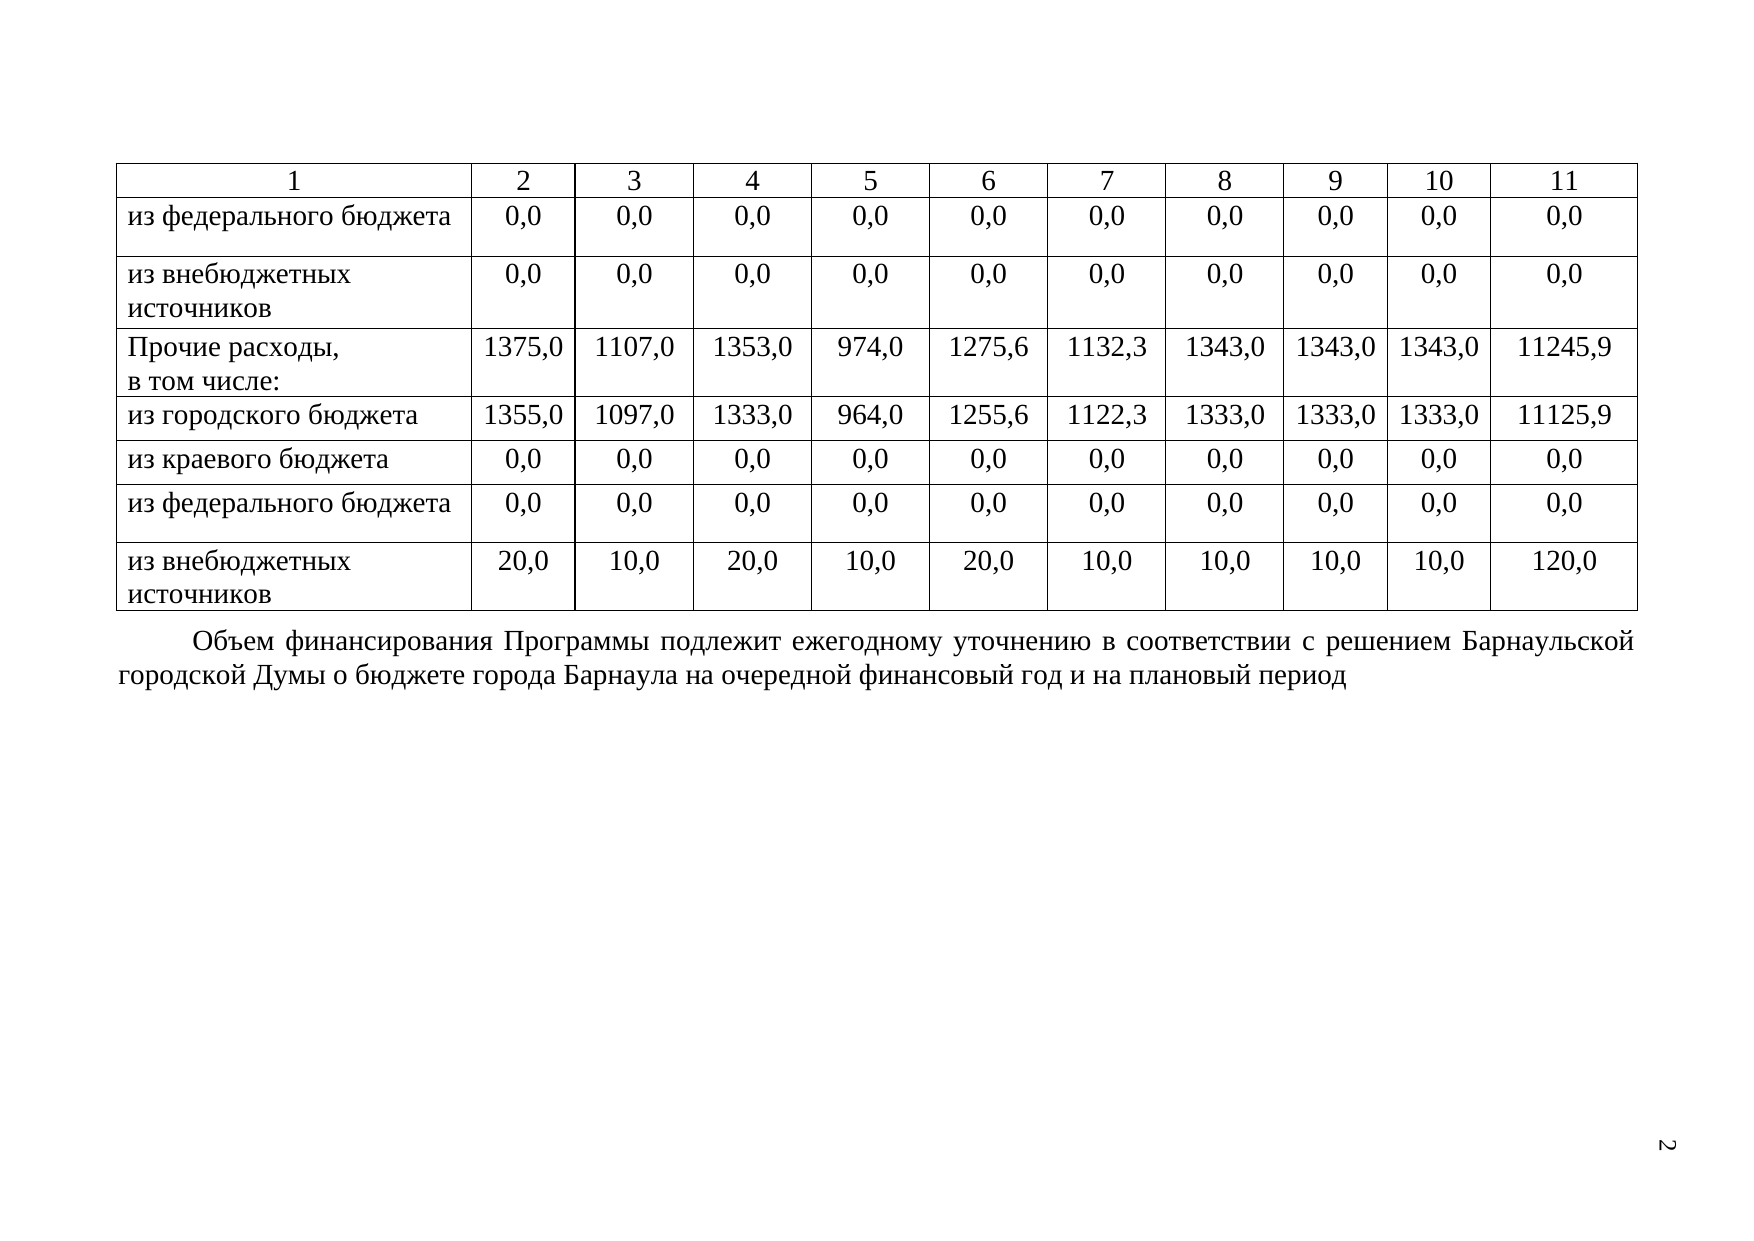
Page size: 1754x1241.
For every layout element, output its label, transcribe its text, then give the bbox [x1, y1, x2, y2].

table_cell Прочие расходы, в том числе: [117, 329, 471, 396]
table_cell 0,0 [1166, 198, 1283, 256]
table_cell 1333,0 [1388, 397, 1490, 440]
table_cell 0,0 [472, 198, 574, 256]
table_cell 1375,0 [472, 329, 574, 396]
table_cell 0,0 [930, 441, 1047, 484]
table_cell 0,0 [930, 198, 1047, 256]
table_cell 0,0 [812, 198, 929, 256]
table_cell из городского бюджета [117, 397, 471, 440]
table_cell 0,0 [1388, 441, 1490, 484]
table_cell 1333,0 [1284, 397, 1387, 440]
table_cell 10,0 [1166, 543, 1283, 610]
table_cell 0,0 [812, 441, 929, 484]
table_cell 974,0 [812, 329, 929, 396]
table_cell 1255,6 [930, 397, 1047, 440]
table_cell 0,0 [930, 257, 1047, 328]
table_cell 20,0 [694, 543, 811, 610]
table_cell 1275,6 [930, 329, 1047, 396]
table_cell 11125,9 [1491, 397, 1637, 440]
table_cell 0,0 [1284, 198, 1387, 256]
table_cell 20,0 [930, 543, 1047, 610]
table_cell 1097,0 [576, 397, 693, 440]
table_cell 10,0 [1048, 543, 1165, 610]
table_cell из внебюджетных источников [117, 257, 471, 328]
table_cell 0,0 [576, 441, 693, 484]
table_cell 1333,0 [1166, 397, 1283, 440]
table_cell 1355,0 [472, 397, 574, 440]
table_header 8 [1166, 164, 1283, 197]
table_cell из федерального бюджета [117, 485, 471, 542]
table_header 5 [812, 164, 929, 197]
table_cell 1353,0 [694, 329, 811, 396]
table_cell 964,0 [812, 397, 929, 440]
table_cell 0,0 [1491, 257, 1637, 328]
table_cell 0,0 [812, 485, 929, 542]
table_cell 120,0 [1491, 543, 1637, 610]
table_cell 0,0 [472, 257, 574, 328]
table_header 9 [1284, 164, 1387, 197]
table_cell 10,0 [1284, 543, 1387, 610]
table_cell 0,0 [694, 257, 811, 328]
table_cell 0,0 [1388, 485, 1490, 542]
table_cell 0,0 [1166, 441, 1283, 484]
table_cell 0,0 [1048, 441, 1165, 484]
table_cell 0,0 [472, 441, 574, 484]
table_cell 0,0 [930, 485, 1047, 542]
table_cell 1122,3 [1048, 397, 1165, 440]
table_cell 0,0 [1048, 198, 1165, 256]
table_cell 0,0 [694, 441, 811, 484]
table_cell 0,0 [694, 485, 811, 542]
table_header 1 [117, 164, 471, 197]
table_cell 0,0 [1491, 198, 1637, 256]
table_cell из краевого бюджета [117, 441, 471, 484]
table_header 6 [930, 164, 1047, 197]
table_cell 0,0 [1284, 485, 1387, 542]
table_cell 1333,0 [694, 397, 811, 440]
table_header 2 [472, 164, 574, 197]
table_cell 0,0 [1048, 485, 1165, 542]
table_cell 0,0 [576, 257, 693, 328]
table_cell 0,0 [576, 198, 693, 256]
table_header 4 [694, 164, 811, 197]
table_cell 0,0 [1491, 485, 1637, 542]
table_cell 10,0 [576, 543, 693, 610]
table_cell 0,0 [1284, 441, 1387, 484]
table_cell 0,0 [1048, 257, 1165, 328]
table_cell из федерального бюджета [117, 198, 471, 256]
table_header 11 [1491, 164, 1637, 197]
table_cell 0,0 [694, 198, 811, 256]
table_cell 0,0 [1388, 198, 1490, 256]
table_cell 0,0 [576, 485, 693, 542]
table_cell 0,0 [812, 257, 929, 328]
table_cell 1343,0 [1388, 329, 1490, 396]
table_cell 1343,0 [1166, 329, 1283, 396]
table_cell 0,0 [1284, 257, 1387, 328]
table_cell 0,0 [1166, 485, 1283, 542]
table_header 10 [1388, 164, 1490, 197]
table_cell 1107,0 [576, 329, 693, 396]
table_cell 0,0 [1491, 441, 1637, 484]
table_header 7 [1048, 164, 1165, 197]
table_cell из внебюджетных источников [117, 543, 471, 610]
table_cell 1132,3 [1048, 329, 1165, 396]
table_cell 10,0 [812, 543, 929, 610]
table_header 3 [576, 164, 693, 197]
table_cell 0,0 [472, 485, 574, 542]
text Объем финансирования Программы подлежит ежегодному уточнению в соответствии с решением Барнаульской городской Думы о бюджете города Барнаула на очередной финансовый год и на плановый период [118, 623, 1636, 691]
table_cell 0,0 [1388, 257, 1490, 328]
table_cell 1343,0 [1284, 329, 1387, 396]
table_cell 0,0 [1166, 257, 1283, 328]
table_cell 20,0 [472, 543, 574, 610]
table_cell 10,0 [1388, 543, 1490, 610]
table_cell 11245,9 [1491, 329, 1637, 396]
